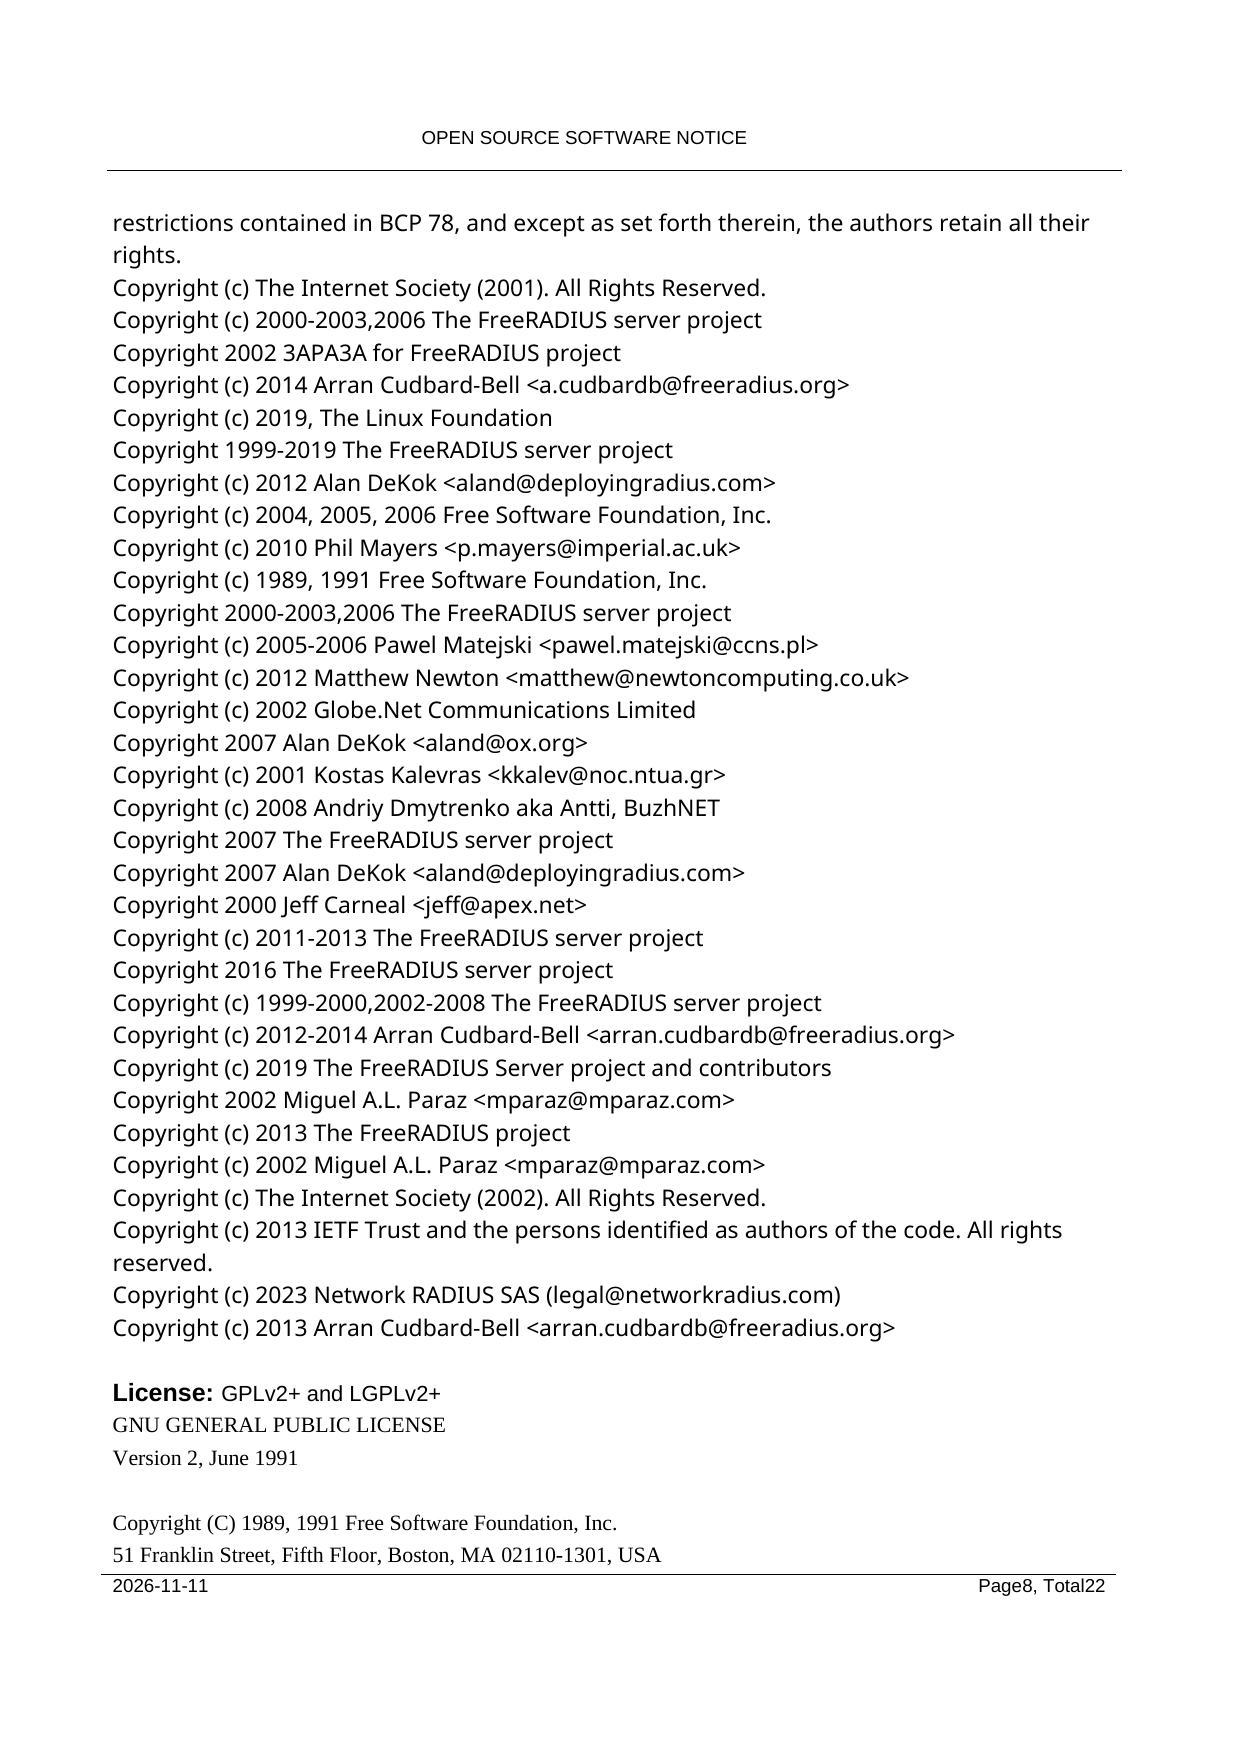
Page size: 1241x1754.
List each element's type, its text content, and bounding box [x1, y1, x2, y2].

text License: GPLv2+ and LGPLv2+ [112, 1376, 1128, 1409]
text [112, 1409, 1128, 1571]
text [112, 206, 1128, 1376]
